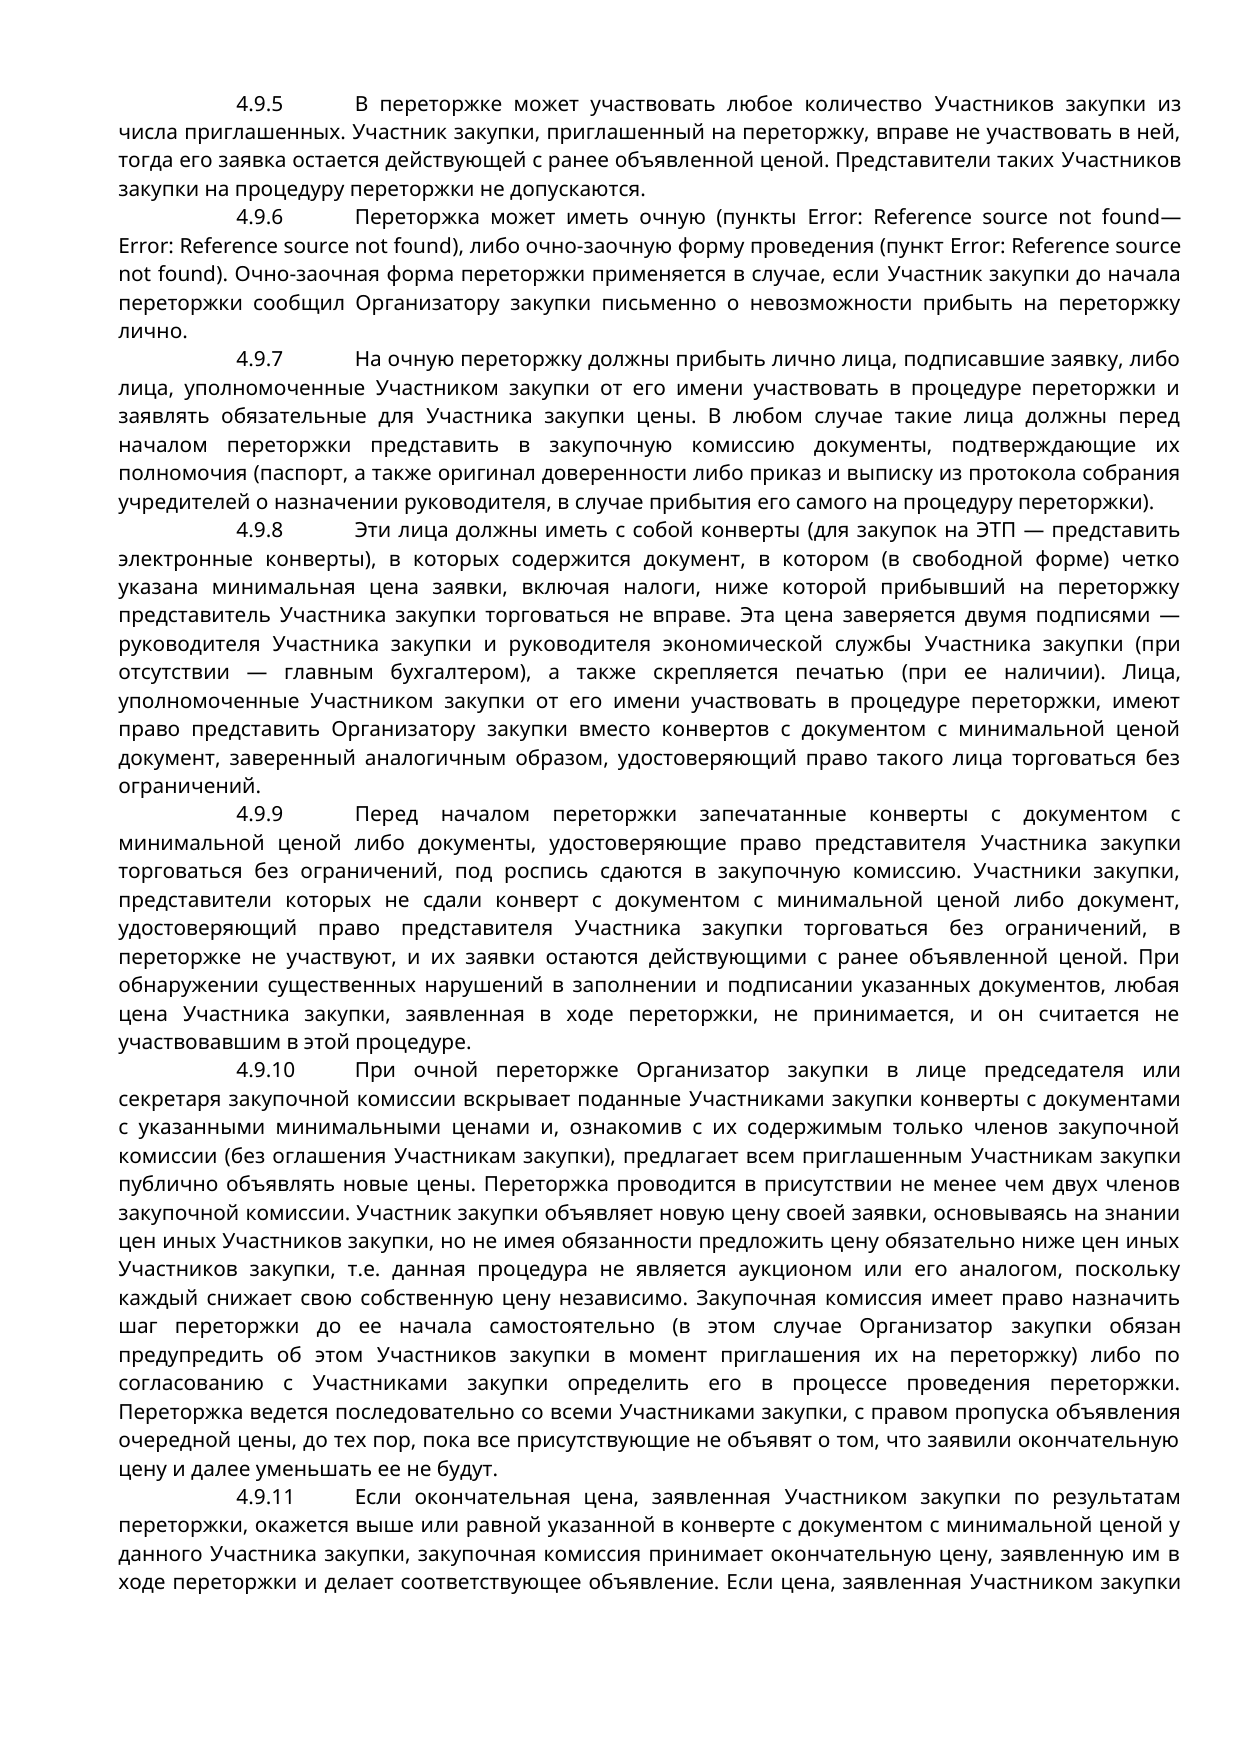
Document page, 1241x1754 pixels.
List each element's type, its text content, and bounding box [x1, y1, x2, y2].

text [118, 1482, 1181, 1596]
text При очной переторжке Организатор закупки в лице председателя или секретаря закупочной комиссии вскрывает поданные Участниками закупки конверты с документами с указанными минимальными ценами и, ознакомив с их содержимым только членов закупочной комиссии (без оглашения Участникам закупки), предлагает всем приглашенным Участникам закупки публично объявлять новые цены. Переторжка проводится в присутствии не менее чем двух членов закупочной комиссии. Участник закупки объявляет новую цену своей заявки, основываясь на знании цен иных Участников закупки, но не имея обязанности предложить цену обязательно ниже цен иных Участников закупки, т.е. данная процедура не является аукционом или его аналогом, поскольку каждый снижает свою собственную цену независимо. Закупочная комиссия имеет право назначить шаг переторжки до ее начала самостоятельно (в этом случае Организатор закупки обязан предупредить об этом Участников закупки в момент приглашения их на переторжку) либо по согласованию с Участниками закупки определить его в процессе проведения переторжки. Переторжка ведется последовательно со всеми Участниками закупки, с правом пропуска объявления очередной цены, до тех пор, пока все присутствующие не объявят о том, что заявили окончательную цену и далее уменьшать ее не будут. [118, 1056, 1181, 1482]
text Перед началом переторжки запечатанные конверты с документом с минимальной ценой либо документы, удостоверяющие право представителя Участника закупки торговаться без ограничений, под роспись сдаются в закупочную комиссию. Участники закупки, представители которых не сдали конверт с документом с минимальной ценой либо документ, удостоверяющий право представителя Участника закупки торговаться без ограничений, в переторжке не участвуют, и их заявки остаются действующими с ранее объявленной ценой. При обнаружении существенных нарушений в заполнении и подписании указанных документов, любая цена Участника закупки, заявленная в ходе переторжки, не принимается, и он считается не участвовавшим в этой процедуре. [118, 799, 1181, 1056]
text На очную переторжку должны прибыть лично лица, подписавшие заявку, либо лица, уполномоченные Участником закупки от его имени участвовать в процедуре переторжки и заявлять обязательные для Участника закупки цены. В любом случае такие лица должны перед началом переторжки представить в закупочную комиссию документы, подтверждающие их полномочия (паспорт, а также оригинал доверенности либо приказ и выписку из протокола собрания учредителей о назначении руководителя, в случае прибытия его самого на процедуру переторжки). [118, 344, 1181, 515]
text Эти лица должны иметь с собой конверты (для закупок на ЭТП — представить электронные конверты), в которых содержится документ, в котором (в свободной форме) четко указана минимальная цена заявки, включая налоги, ниже которой прибывший на переторжку представитель Участника закупки торговаться не вправе. Эта цена заверяется двумя подписями — руководителя Участника закупки и руководителя экономической службы Участника закупки (при отсутствии — главным бухгалтером), а также скрепляется печатью (при ее наличии). Лица, уполномоченные Участником закупки от его имени участвовать в процедуре переторжки, имеют право представить Организатору закупки вместо конвертов с документом с минимальной ценой документ, заверенный аналогичным образом, удостоверяющий право такого лица торговаться без ограничений. [118, 515, 1181, 799]
text В переторжке может участвовать любое количество Участников закупки из числа приглашенных. Участник закупки, приглашенный на переторжку, вправе не участвовать в ней, тогда его заявка остается действующей с ранее объявленной ценой. Представители таких Участников закупки на процедуру переторжки не допускаются. [118, 89, 1181, 202]
